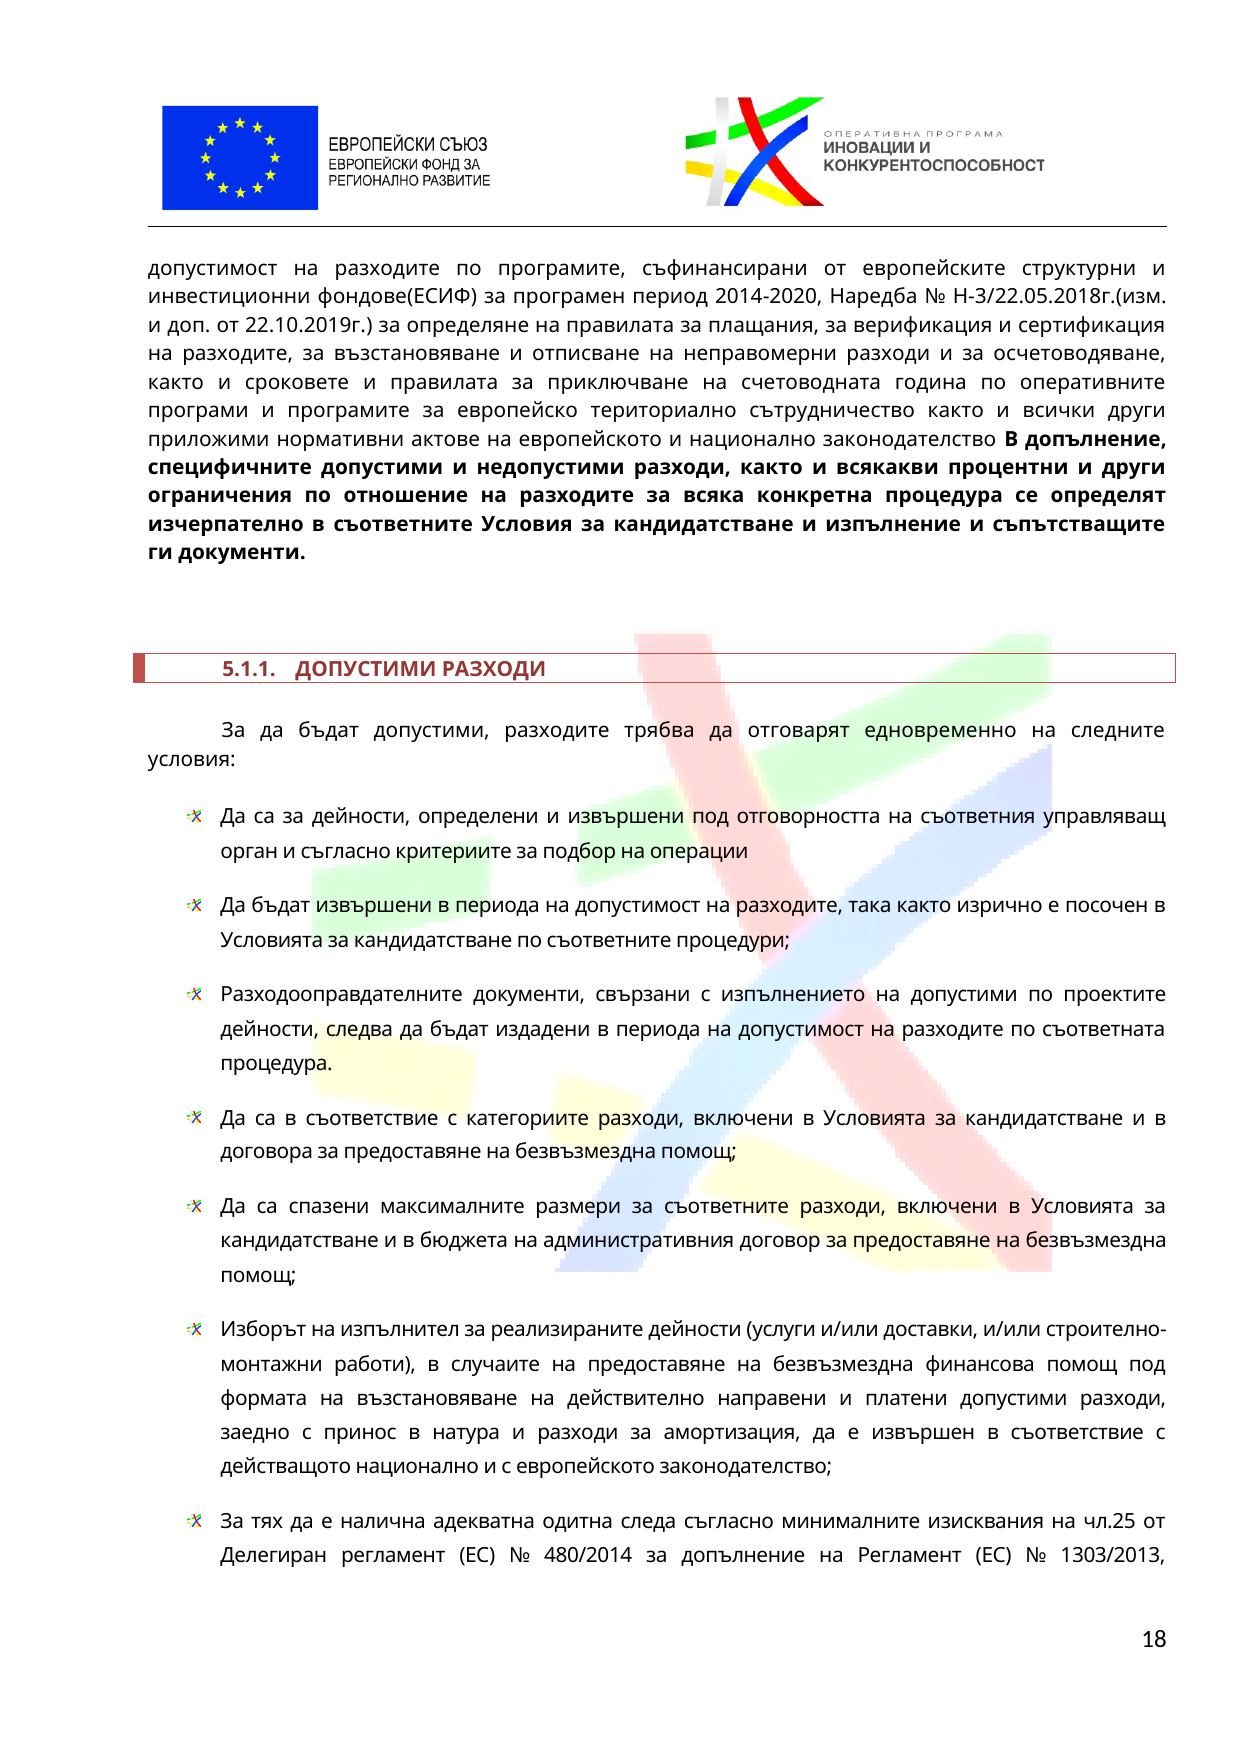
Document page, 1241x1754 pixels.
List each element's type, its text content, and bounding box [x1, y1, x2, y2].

picture [184, 1511, 203, 1529]
list Разходооправдателните документи, свързани с изпълнението на допустими по проектите дейности, следва да бъдат издадени в периода на допустимост на разходите по съответната процедура. [183, 979, 1167, 1076]
picture [184, 896, 203, 913]
picture [184, 985, 203, 1002]
picture [184, 807, 203, 824]
list За да бъдат допустими, разходите трябва да отговарят едновременно на следните условия: [148, 716, 1167, 772]
list Да са в съответствие с категориите разходи, включени в Условията за кандидатстване и в договора за предоставяне на безвъзмездна помощ; [183, 1103, 1167, 1165]
list Изборът на изпълнител за реализираните дейности (услуги и/или доставки, и/или строително-монтажни работи), в случаите на предоставяне на безвъзмездна финансова помощ под формата на възстановяване на действително направени и платени допустими разходи, заедно с принос в натура и разходи за амортизация, да е извършен в съответствие с действащото национално и с европейското законодателство; [183, 1314, 1167, 1479]
list Да бъдат извършени в периода на допустимост на разходите, така както изрично е посочен в Условията за кандидатстване по съответните процедури; [183, 891, 1167, 953]
list Да са за дейности, определени и извършени под отговорността на съответния управляващ орган и съгласно критериите за подбор на операции [183, 802, 1167, 864]
list Да са спазени максималните размери за съответните разходи, включени в Условията за кандидатстване и в бюджета на административния договор за предоставяне на безвъзмездна помощ; [183, 1192, 1167, 1288]
picture [184, 1197, 203, 1214]
picture [184, 1320, 203, 1337]
picture [147, 95, 519, 224]
picture [184, 1108, 203, 1125]
subtitle Допустими разходи [145, 654, 1175, 682]
picture [659, 73, 1045, 224]
